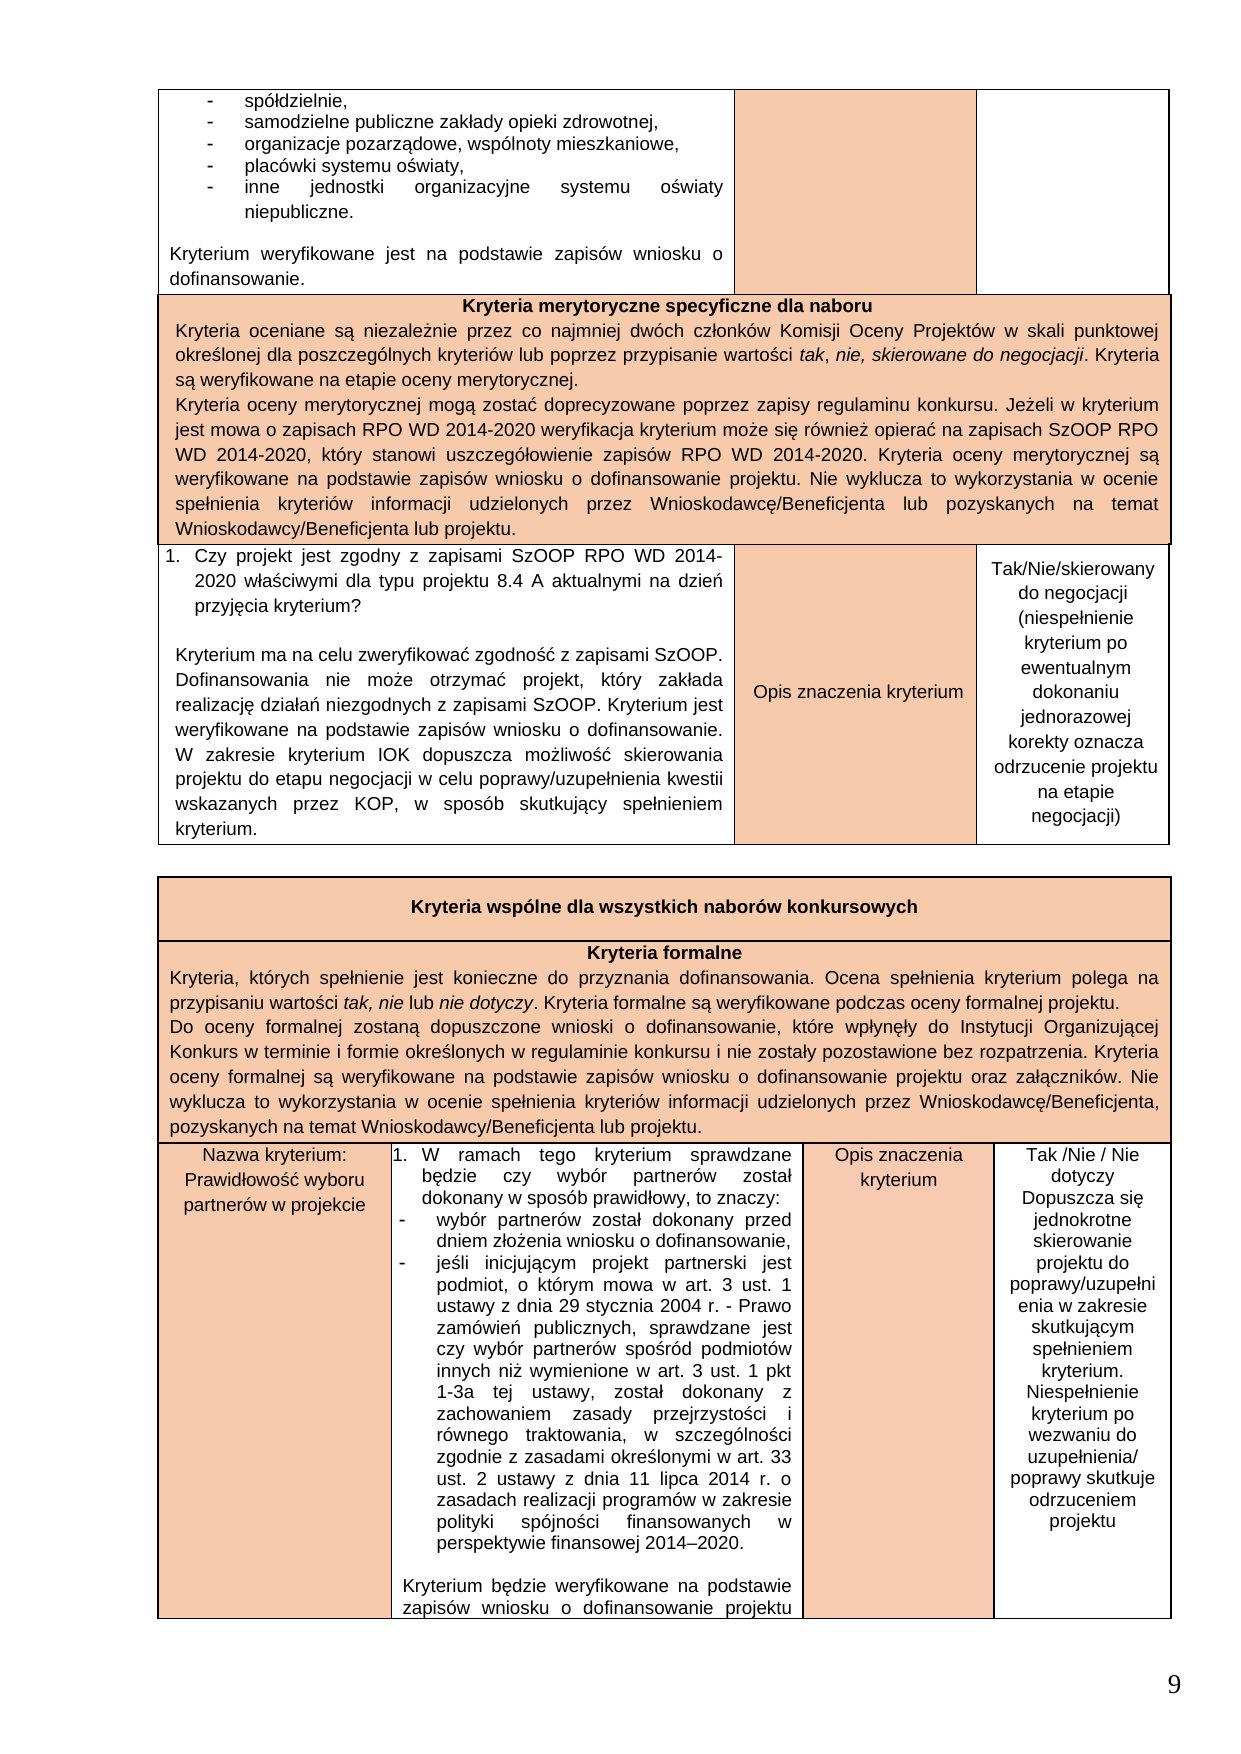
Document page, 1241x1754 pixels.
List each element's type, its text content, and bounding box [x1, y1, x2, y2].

table_cell Czy projekt jest zgodny z zapisami SzOOP RPO WD 2014-2020 właściwymi dla typu projektu 8.4 A aktualnymi na dzień przyjęcia kryterium? Kryterium ma na celu zweryfikować zgodność z zapisami SzOOP. Dofinansowania nie może otrzymać projekt, który zakłada realizację działań niezgodnych z zapisami SzOOP. Kryterium jest weryfikowane na podstawie zapisów wniosku o dofinansowanie. W zakresie kryterium IOK dopuszcza możliwość skierowania projektu do etapu negocjacji w celu poprawy/uzupełnienia kwestii wskazanych przez KOP, w sposób skutkujący spełnieniem kryterium. [159, 545, 734, 844]
table_cell Kryteria merytoryczne specyficzne dla naboru Kryteria oceniane są niezależnie przez co najmniej dwóch członków Komisji Oceny Projektów w skali punktowej określonej dla poszczególnych kryteriów lub poprzez przypisanie wartości tak, nie, skierowane do negocjacji. Kryteria są weryfikowane na etapie oceny merytorycznej. Kryteria oceny merytorycznej mogą zostać doprecyzowane poprzez zapisy regulaminu konkursu. Jeżeli w kryterium jest mowa o zapisach RPO WD 2014-2020 weryfikacja kryterium może się również opierać na zapisach SzOOP RPO WD 2014-2020, który stanowi uszczegółowienie zapisów RPO WD 2014-2020. Kryteria oceny merytorycznej są weryfikowane na podstawie zapisów wniosku o dofinansowanie projektu. Nie wyklucza to wykorzystania w ocenie spełnienia kryteriów informacji udzielonych przez Wnioskodawcę/Beneficjenta lub pozyskanych na temat Wnioskodawcy/Beneficjenta lub projektu. [159, 295, 1170, 544]
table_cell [804, 1144, 993, 1618]
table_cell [977, 90, 1168, 294]
table_header Kryteria wspólne dla wszystkich naborów konkursowych [159, 878, 1170, 940]
table_cell Tak/Nie/skierowany do negocjacji (niespełnienie kryterium po ewentualnym dokonaniu jednorazowej korekty oznacza odrzucenie projektu na etapie negocjacji) [977, 545, 1168, 844]
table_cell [392, 1144, 802, 1618]
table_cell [735, 90, 976, 294]
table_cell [159, 90, 734, 294]
table_cell Kryteria formalne Kryteria, których spełnienie jest konieczne do przyznania dofinansowania. Ocena spełnienia kryterium polega na przypisaniu wartości tak, nie lub nie dotyczy. Kryteria formalne są weryfikowane podczas oceny formalnej projektu. Do oceny formalnej zostaną dopuszczone wnioski o dofinansowanie, które wpłynęły do Instytucji Organizującej Konkurs w terminie i formie określonych w regulaminie konkursu i nie zostały pozostawione bez rozpatrzenia. Kryteria oceny formalnej są weryfikowane na podstawie zapisów wniosku o dofinansowanie projektu oraz załączników. Nie wyklucza to wykorzystania w ocenie spełnienia kryteriów informacji udzielonych przez Wnioskodawcę/Beneficjenta, pozyskanych na temat Wnioskodawcy/Beneficjenta lub projektu. [159, 942, 1170, 1142]
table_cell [159, 1144, 391, 1618]
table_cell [995, 1144, 1170, 1618]
table_cell Opis znaczenia kryterium [735, 545, 976, 844]
